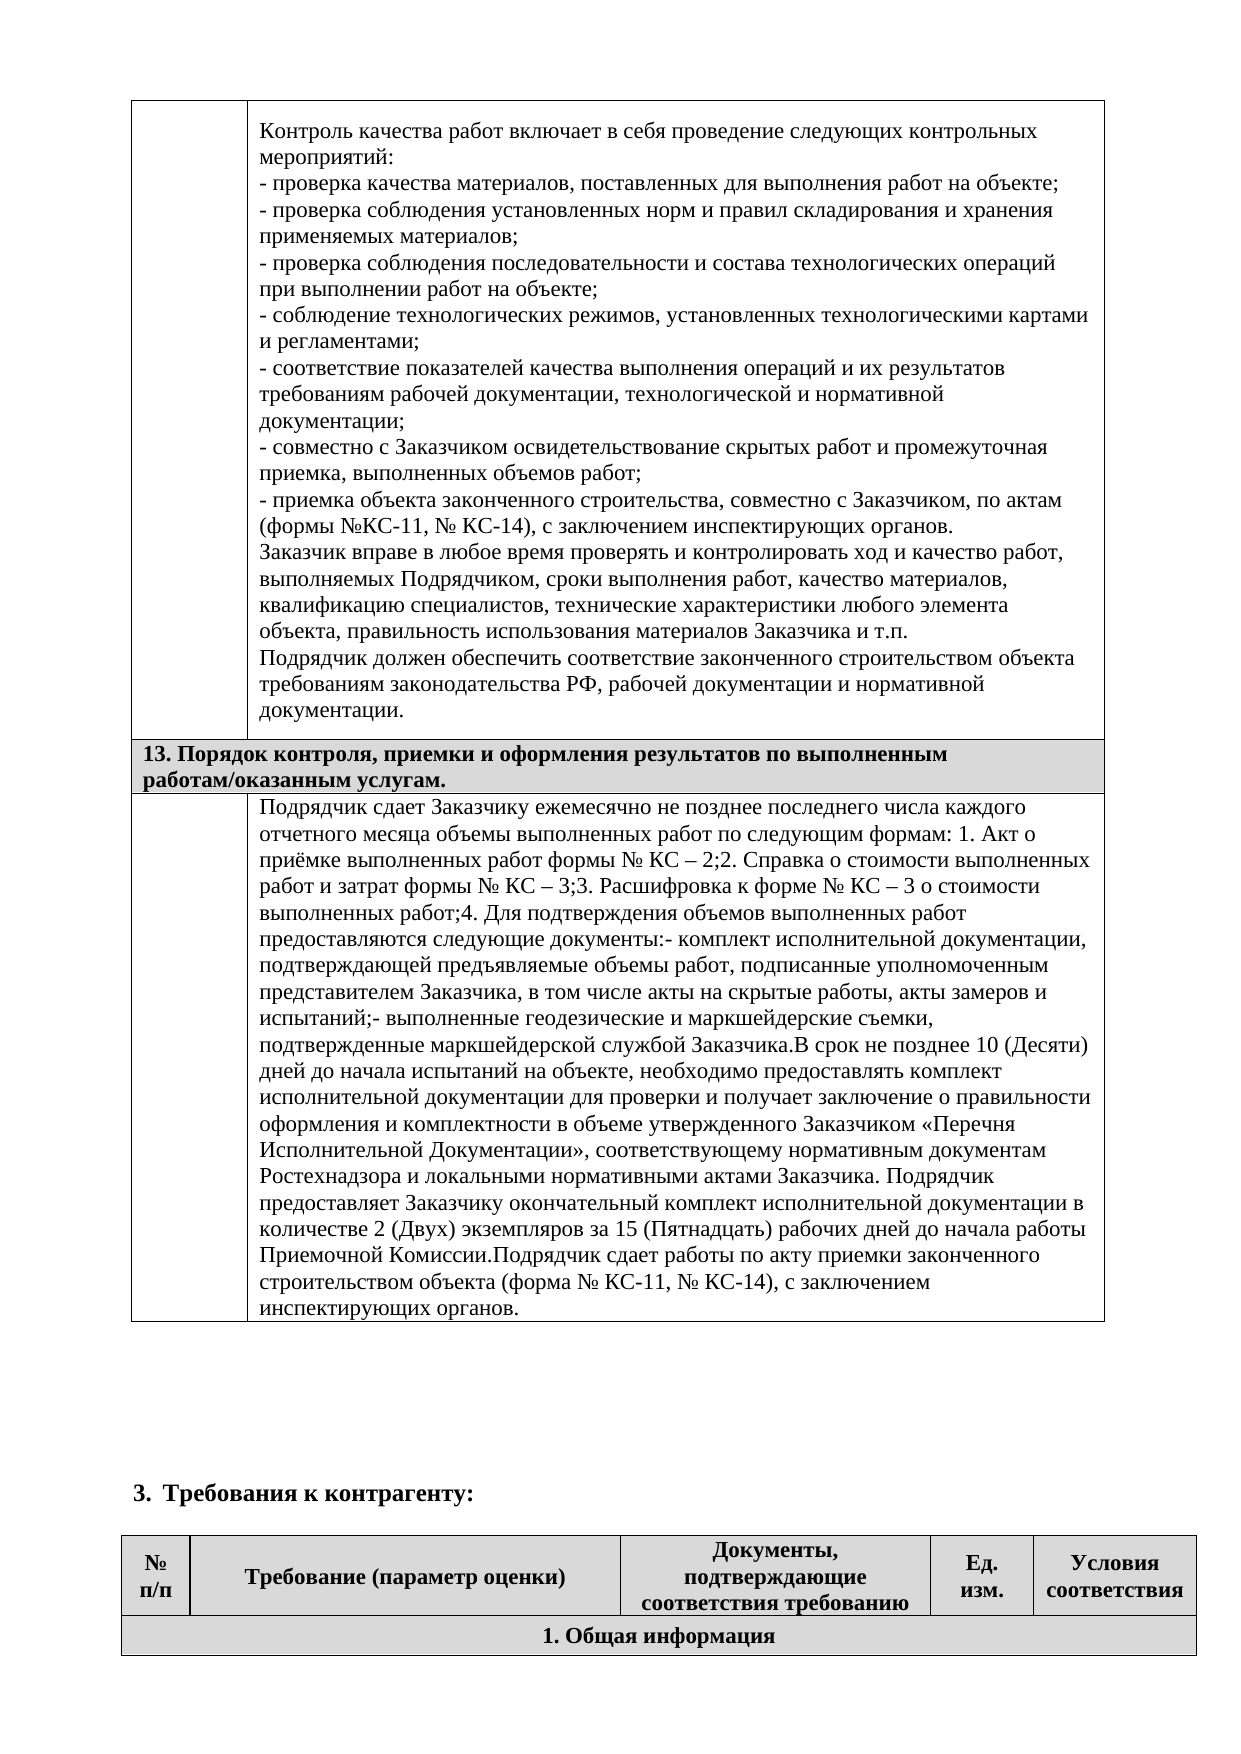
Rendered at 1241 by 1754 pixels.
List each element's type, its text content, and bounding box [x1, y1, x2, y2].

table_cell 13. Порядок контроля, приемки и оформления результатов по выполненным работам/оказанным услугам. [132, 740, 1104, 792]
list Требования к контрагенту: [133, 1478, 1152, 1507]
table_header Требование (параметр оценки) [191, 1536, 620, 1615]
table_header Документы, подтверждающие соответствия требованию [621, 1536, 930, 1615]
table_cell 1. Общая информация [122, 1616, 1196, 1654]
table_header № п/п [122, 1536, 189, 1615]
table_cell Контроль качества работ включает в себя проведение следующих контрольных мероприятий: - проверка качества материалов, поставленных для выполнения работ на объекте; - проверка соблюдения установленных норм и правил складирования и хранения применяемых материалов; - проверка соблюдения последовательности и состава технологических операций при выполнении работ на объекте; - соблюдение технологических режимов, установленных технологическими картами и регламентами; - соответствие показателей качества выполнения операций и их результатов требованиям рабочей документации, технологической и нормативной документации; - совместно с Заказчиком освидетельствование скрытых работ и промежуточная приемка, выполненных объемов работ; - приемка объекта законченного строительства, совместно с Заказчиком, по актам (формы №КС-11, № КС-14), с заключением инспектирующих органов. Заказчик вправе в любое время проверять и контролировать ход и качество работ, выполняемых Подрядчиком, сроки выполнения работ, качество материалов, квалификацию специалистов, технические характеристики любого элемента объекта, правильность использования материалов Заказчика и т.п. Подрядчик должен обеспечить соответствие законченного строительством объекта требованиям законодательства РФ, рабочей документации и нормативной документации. [248, 101, 1104, 739]
table_cell [132, 101, 247, 739]
table_cell Подрядчик сдает Заказчику ежемесячно не позднее последнего числа каждого отчетного месяца объемы выполненных работ по следующим формам: 1. Акт о приёмке выполненных работ формы № КС – 2;2. Справка о стоимости выполненных работ и затрат формы № КС – 3;3. Расшифровка к форме № КС – 3 о стоимости выполненных работ;4. Для подтверждения объемов выполненных работ предоставляются следующие документы:- комплект исполнительной документации, подтверждающей предъявляемые объемы работ, подписанные уполномоченным представителем Заказчика, в том числе акты на скрытые работы, акты замеров и испытаний;- выполненные геодезические и маркшейдерские съемки, подтвержденные маркшейдерской службой Заказчика.В срок не позднее 10 (Десяти) дней до начала испытаний на объекте, необходимо предоставлять комплект исполнительной документации для проверки и получает заключение о правильности оформления и комплектности в объеме утвержденного Заказчиком «Перечня Исполнительной Документации», соответствующему нормативным документам Ростехнадзора и локальными нормативными актами Заказчика. Подрядчик предоставляет Заказчику окончательный комплект исполнительной документации в количестве 2 (Двух) экземпляров за 15 (Пятнадцать) рабочих дней до начала работы Приемочной Комиссии.Подрядчик сдает работы по акту приемки законченного строительством объекта (форма № КС-11, № КС-14), с заключением инспектирующих органов. [248, 794, 1104, 1321]
table_cell [132, 794, 247, 1321]
table_header Условия соответствия [1034, 1536, 1196, 1615]
table_header Ед. изм. [931, 1536, 1033, 1615]
